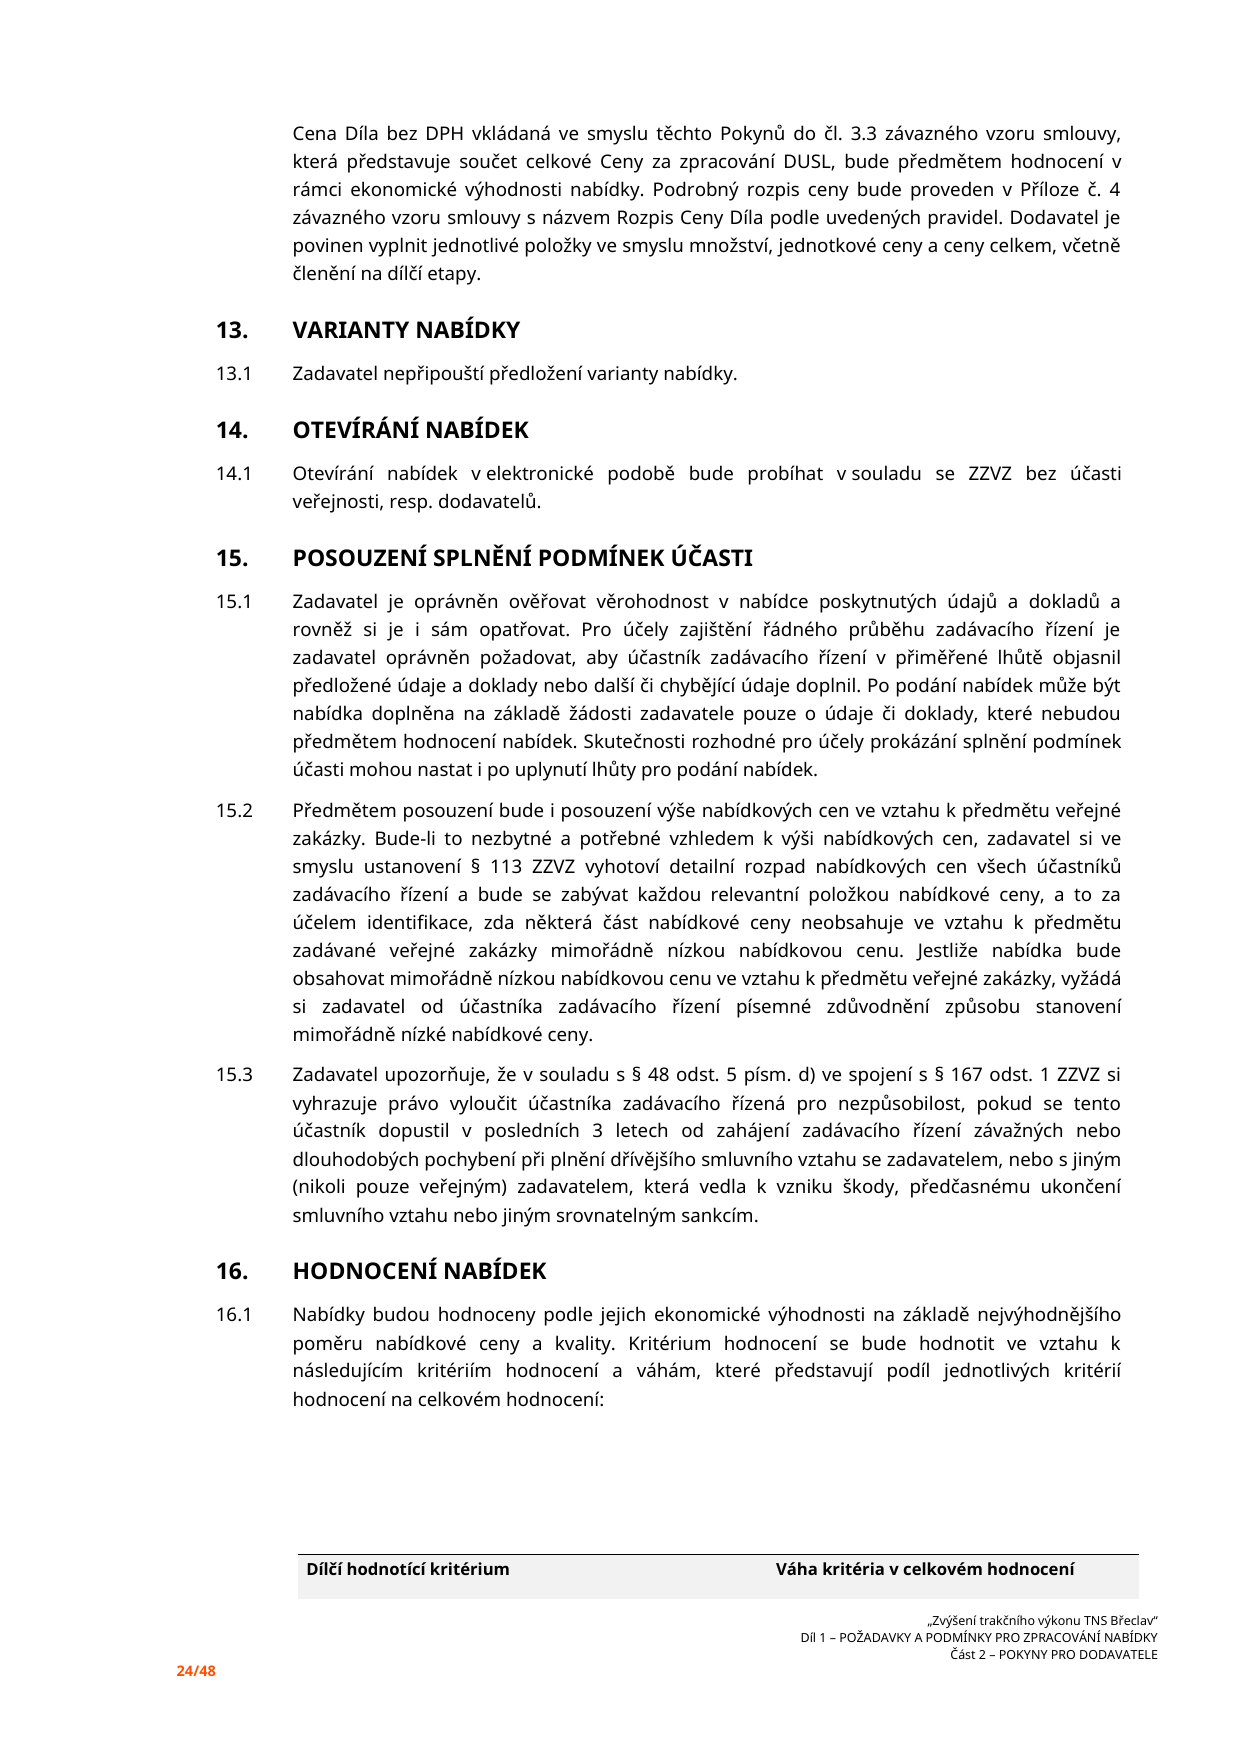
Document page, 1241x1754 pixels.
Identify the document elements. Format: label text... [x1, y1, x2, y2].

text Zadavatel upozorňuje, že v souladu s § 48 odst. 5 písm. d) ve spojení s § 167 odst. 1 ZZVZ si vyhrazuje právo vyloučit účastníka zadávacího řízená pro nezpůsobilost, pokud se tento účastník dopustil v posledních 3 letech od zahájení zadávacího řízení závažných nebo dlouhodobých pochybení při plnění dřívějšího smluvního vztahu se zadavatelem, nebo s jiným (nikoli pouze veřejným) zadavatelem, která vedla k vzniku škody, předčasnému ukončení smluvního vztahu nebo jiným srovnatelným sankcím. [216, 1062, 1122, 1227]
text Otevírání nabídek v elektronické podobě bude probíhat v souladu se ZZVZ bez účasti veřejnosti, resp. dodavatelů. [216, 461, 1122, 514]
list Cena Díla bez DPH vkládaná ve smyslu těchto Pokynů do čl. 3.3 závazného vzoru smlouvy, která představuje součet celkové Ceny za zpracování DUSL, bude předmětem hodnocení v rámci ekonomické výhodnosti nabídky. Podrobný rozpis ceny bude proveden v Příloze č. 4 závazného vzoru smlouvy s názvem Rozpis Ceny Díla podle uvedených pravidel. Dodavatel je povinen vyplnit jednotlivé položky ve smyslu množství, jednotkové ceny a ceny celkem, včetně členění na dílčí etapy. [292, 121, 1122, 286]
text Zadavatel je oprávněn ověřovat věrohodnost v nabídce poskytnutých údajů a dokladů a rovněž si je i sám opatřovat. Pro účely zajištění řádného průběhu zadávacího řízení je zadavatel oprávněn požadovat, aby účastník zadávacího řízení v přiměřené lhůtě objasnil předložené údaje a doklady nebo další či chybějící údaje doplnil. Po podání nabídek může být nabídka doplněna na základě žádosti zadavatele pouze o údaje či doklady, které nebudou předmětem hodnocení nabídek. Skutečnosti rozhodné pro účely prokázání splnění podmínek účasti mohou nastat i po uplynutí lhůty pro podání nabídek. [216, 588, 1122, 782]
text Zadavatel nepřipouští předložení varianty nabídky. [216, 361, 1122, 386]
text Předmětem posouzení bude i posouzení výše nabídkových cen ve vztahu k předmětu veřejné zakázky. Bude-li to nezbytné a potřebné vzhledem k výši nabídkových cen, zadavatel si ve smyslu ustanovení § 113 ZZVZ vyhotoví detailní rozpad nabídkových cen všech účastníků zadávacího řízení a bude se zabývat každou relevantní položkou nabídkové ceny, a to za účelem identifikace, zda některá část nabídkové ceny neobsahuje ve vztahu k předmětu zadávané veřejné zakázky mimořádně nízkou nabídkovou cenu. Jestliže nabídka bude obsahovat mimořádně nízkou nabídkovou cenu ve vztahu k předmětu veřejné zakázky, vyžádá si zadavatel od účastníka zadávacího řízení písemné zdůvodnění způsobu stanovení mimořádně nízké nabídkové ceny. [216, 797, 1122, 1047]
text POSOUZENÍ SPLNĚNÍ PODMÍNEK ÚČASTI [216, 542, 1122, 573]
text HODNOCENÍ NABÍDEK [216, 1255, 1122, 1286]
text VARIANTY NABÍDKY [216, 314, 1122, 345]
table_header Váha kritéria v celkovém hodnocení [711, 1555, 1139, 1599]
table_header Dílčí hodnotící kritérium [298, 1555, 711, 1599]
text Nabídky budou hodnoceny podle jejich ekonomické výhodnosti na základě nejvýhodnějšího poměru nabídkové ceny a kvality. Kritérium hodnocení se bude hodnotit ve vztahu k následujícím kritériím hodnocení a váhám, které představují podíl jednotlivých kritérií hodnocení na celkovém hodnocení: [216, 1302, 1122, 1411]
text OTEVÍRÁNÍ NABÍDEK [216, 414, 1122, 445]
